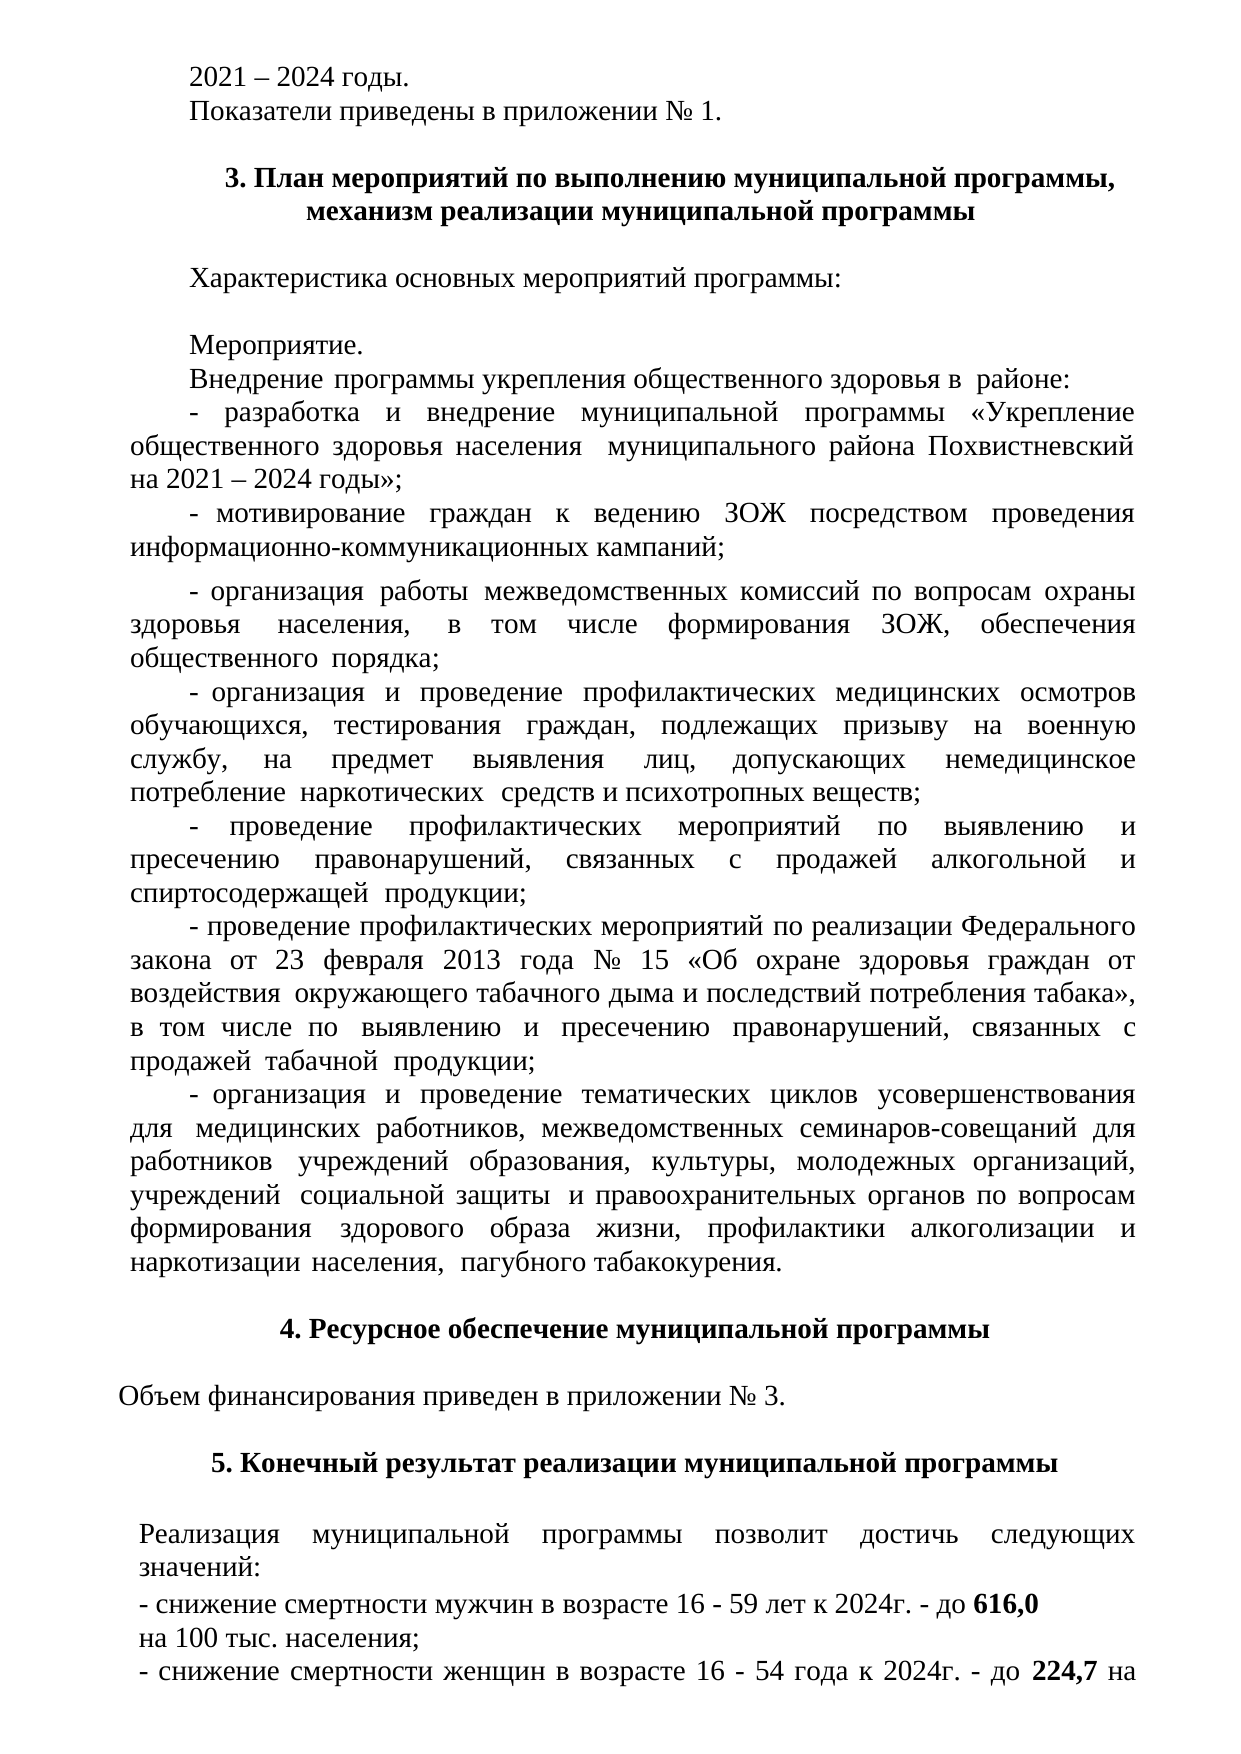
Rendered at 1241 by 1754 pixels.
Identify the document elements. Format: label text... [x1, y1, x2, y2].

text - организация работы межведомственных комиссий по вопросам охраны здоровья населения, в том числе формирования ЗОЖ, обеспечения общественного порядка; [130, 573, 1136, 674]
text Мероприятие. [130, 327, 1136, 361]
text - проведение профилактических мероприятий по выявлению и пресечению правонарушений, связанных с продажей алкогольной и спиртосодержащей продукции; [130, 808, 1136, 908]
text 2021 – 2024 годы. [130, 59, 769, 93]
text - разработка и внедрение муниципальной программы «Укрепление общественного здоровья населения муниципального района Похвистневский на 2021 – 2024 годы»; [130, 394, 1135, 495]
text Показатели приведены в приложении № 1. [130, 93, 769, 126]
text Реализация муниципальной программы позволит достичь следующих значений: [138, 1516, 1136, 1583]
text - проведение профилактических мероприятий по реализации Федерального закона от 23 февраля 2013 года № 15 «Об охране здоровья граждан от воздействия окружающего табачного дыма и последствий потребления табака», в том числе по выявлению и пресечению правонарушений, связанных с продажей табачной продукции; [130, 908, 1136, 1076]
text на 100 тыс. населения; [138, 1620, 1136, 1653]
text 3. План мероприятий по выполнению муниципальной программы, механизм реализации муниципальной программы [130, 160, 1151, 227]
text - снижение смертности мужчин в возрасте 16 - 59 лет к 2024г. - до 616,0 [138, 1586, 1136, 1620]
text Объем финансирования приведен в приложении № 3. [118, 1378, 1152, 1412]
text Характеристика основных мероприятий программы: [189, 260, 1070, 294]
text - мотивирование граждан к ведению ЗОЖ посредством проведения информационно-коммуникационных кампаний; [130, 495, 1135, 562]
text Внедрение программы укрепления общественного здоровья в районе: [130, 361, 1136, 394]
text 4. Ресурсное обеспечение муниципальной программы [118, 1311, 1152, 1344]
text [138, 1653, 1136, 1687]
text 5. Конечный результат реализации муниципальной программы [118, 1445, 1152, 1479]
text - организация и проведение тематических циклов усовершенствования для медицинских работников, межведомственных семинаров-совещаний для работников учреждений образования, культуры, молодежных организаций, учреждений социальной защиты и правоохранительных органов по вопросам формирования здорового образа жизни, профилактики алкоголизации и наркотизации населения, пагубного табакокурения. [130, 1076, 1136, 1277]
text - организация и проведение профилактических медицинских осмотров обучающихся, тестирования граждан, подлежащих призыву на военную службу, на предмет выявления лиц, допускающих немедицинское потребление наркотических средств и психотропных веществ; [130, 674, 1136, 808]
